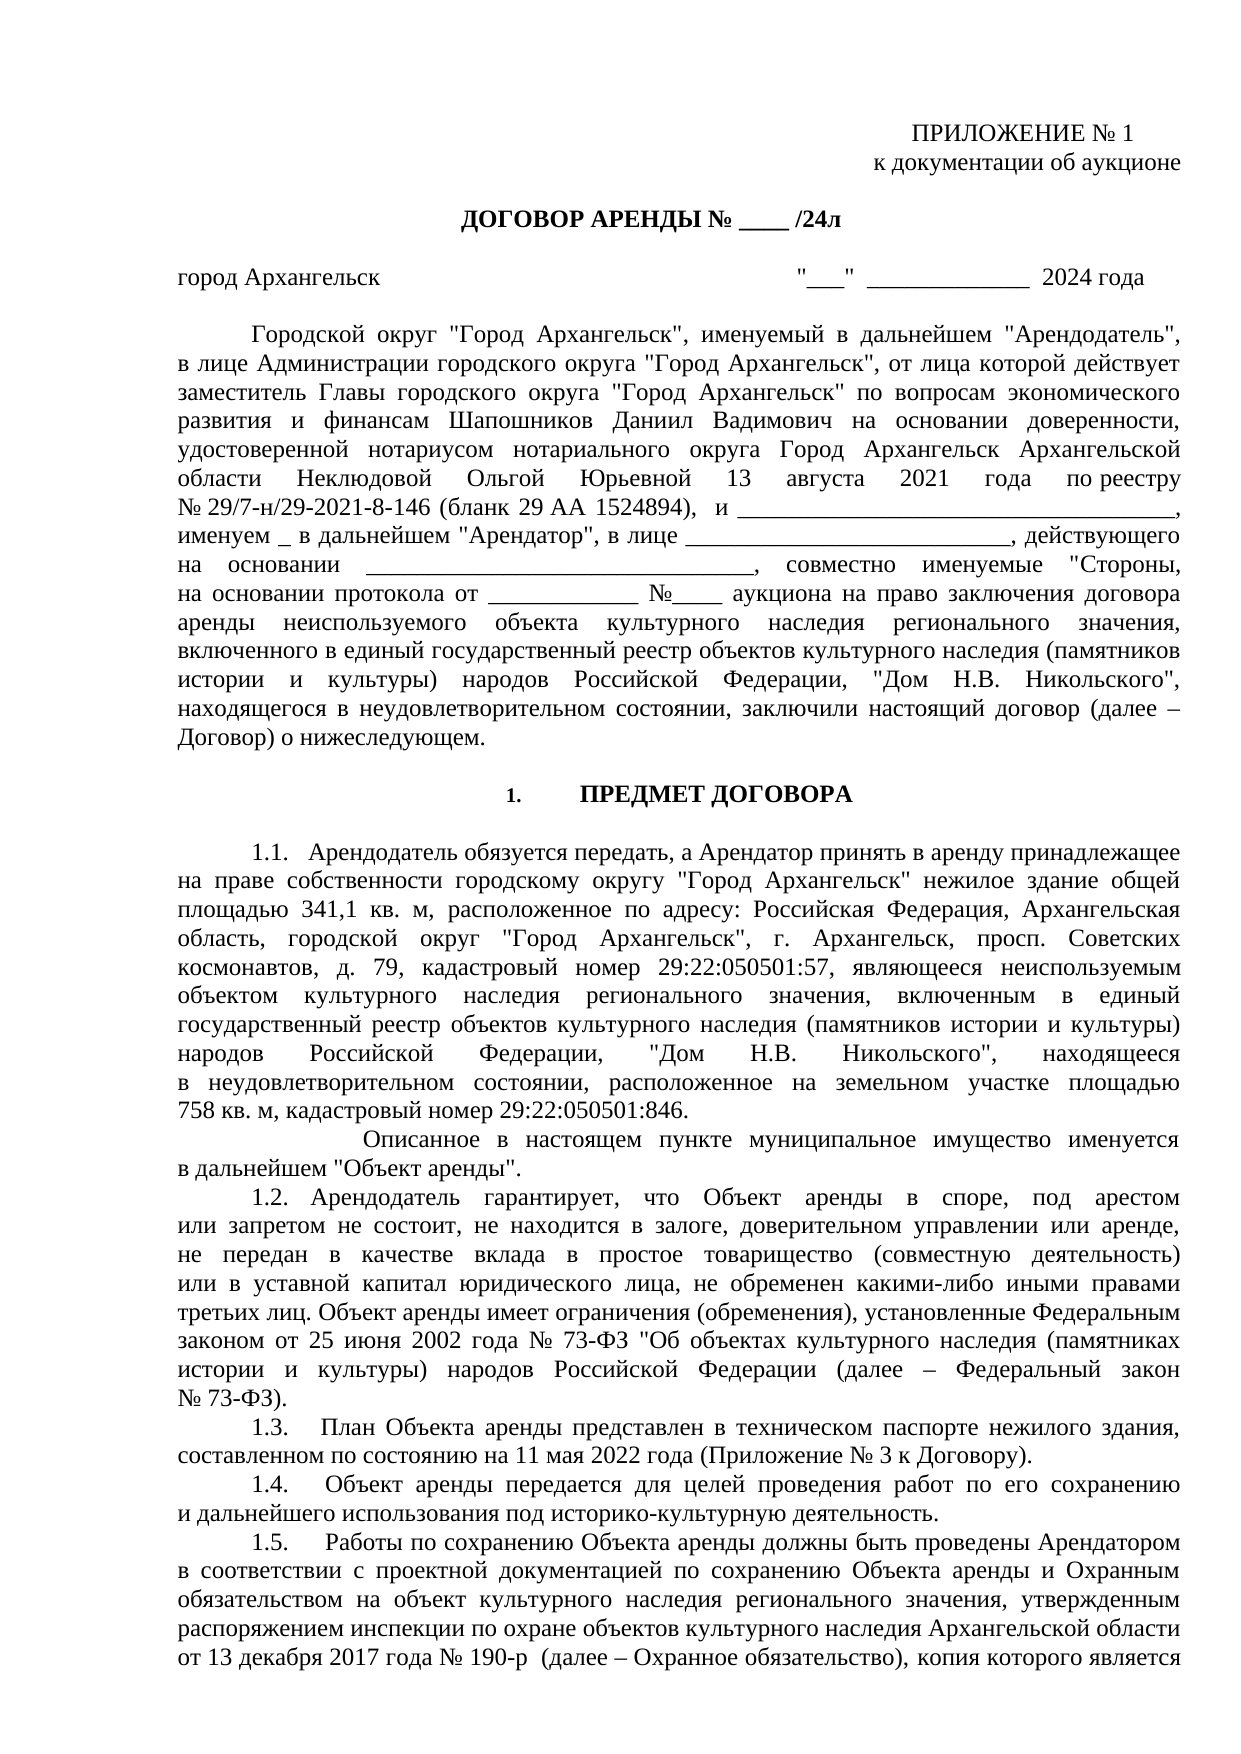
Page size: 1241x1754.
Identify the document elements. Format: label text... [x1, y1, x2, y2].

title к документации об аукционе [177, 147, 1181, 176]
text Городской округ "Город Архангельск", именуемый в дальнейшем "Арендодатель", в лице Администрации городского округа "Город Архангельск", от лица которой действует заместитель Главы городского округа "Город Архангельск" по вопросам экономического развития и финансам Шапошников Даниил Вадимович на основании доверенности, удостоверенной нотариусом нотариального округа Город Архангельск Архангельской области Неклюдовой Ольгой Юрьевной 13 августа 2021 года по реестру № 29/7-н/29-2021-8-146 (бланк 29 АА 1524894), и ___________________________________, именуем _ в дальнейшем "Арендатор", в лице __________________________, действующего на основании _______________________________, совместно именуемые "Стороны, на основании протокола от ____________ №____ аукциона на право заключения договора аренды неиспользуемого объекта культурного наследия регионального значения, включенного в единый государственный реестр объектов культурного наследия (памятников истории и культуры) народов Российской Федерации, "Дом Н.В. Никольского", находящегося в неудовлетворительном состоянии, заключили настоящий договор (далее – Договор) о нижеследующем. [177, 319, 1181, 751]
text город Архангельск "___" _____________ 2024 года [177, 262, 1175, 291]
list План Объекта аренды представлен в техническом паспорте нежилого здания, составленном по состоянию на 11 мая 2022 года (Приложение № 3 к Договору). [177, 1412, 1181, 1469]
title ДОГОВОР АРЕНДЫ № ____ /24л [177, 204, 1125, 233]
text 1.1. Арендодатель обязуется передать, а Арендатор принять в аренду принадлежащее на праве собственности городскому округу "Город Архангельск" нежилое здание общей площадью 341,1 кв. м, расположенное по адресу: Российская Федерация, Архангельская область, городской округ "Город Архангельск", г. Архангельск, просп. Советских космонавтов, д. 79, кадастровый номер 29:22:050501:57, являющееся неиспользуемым объектом культурного наследия регионального значения, включенным в единый государственный реестр объектов культурного наследия (памятников истории и культуры) народов Российской Федерации, "Дом Н.В. Никольского", находящееся в неудовлетворительном состоянии, расположенное на земельном участке площадью 758 кв. м, кадастровый номер 29:22:050501:846. [177, 837, 1181, 1124]
list Арендодатель гарантирует, что Объект аренды в споре, под арестом или запретом не состоит, не находится в залоге, доверительном управлении или аренде, не передан в качестве вклада в простое товарищество (совместную деятельность) или в уставной капитал юридического лица, не обременен какими-либо иными правами третьих лиц. Объект аренды имеет ограничения (обременения), установленные Федеральным законом от 25 июня 2002 года № 73-ФЗ "Об объектах культурного наследия (памятниках истории и культуры) народов Российской Федерации (далее – Федеральный закон № 73-ФЗ). [177, 1182, 1181, 1412]
text Описанное в настоящем пункте муниципальное имущество именуется в дальнейшем "Объект аренды". [177, 1124, 1181, 1182]
title ПРИЛОЖЕНИЕ № 1 [177, 118, 1181, 147]
list Объект аренды передается для целей проведения работ по его сохранению и дальнейшего использования под историко-культурную деятельность. [177, 1469, 1181, 1527]
list ПРЕДМЕТ ДОГОВОРА [177, 779, 1181, 808]
